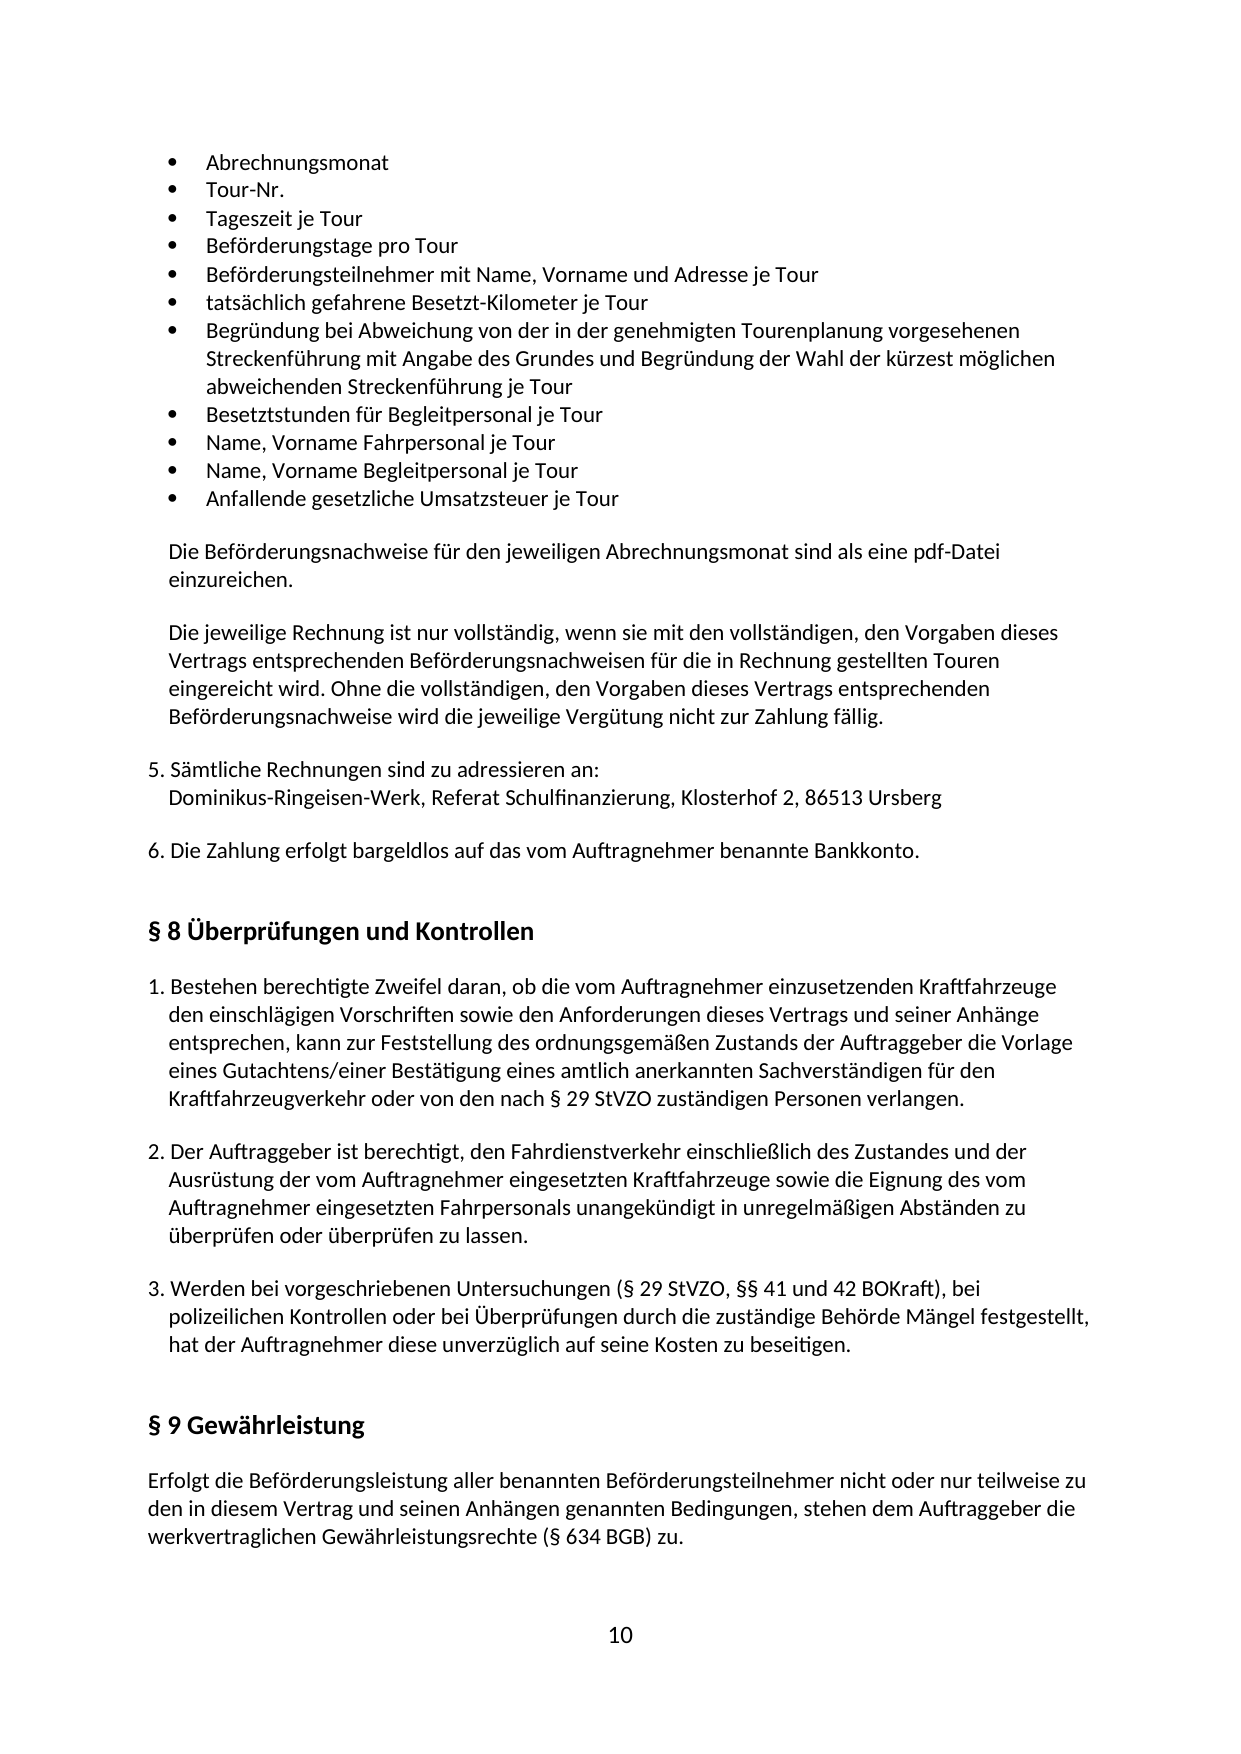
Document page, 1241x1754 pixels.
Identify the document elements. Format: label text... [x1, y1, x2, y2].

text 2. Der Auftraggeber ist berechtigt, den Fahrdienstverkehr einschließlich des Zustandes und der Ausrüstung der vom Auftragnehmer eingesetzten Kraftfahrzeuge sowie die Eignung des vom Auftragnehmer eingesetzten Fahrpersonals unangekündigt in unregelmäßigen Abständen zu überprüfen oder überprüfen zu lassen. [148, 1137, 1093, 1249]
text 3. Werden bei vorgeschriebenen Untersuchungen (§ 29 StVZO, §§ 41 und 42 BOKraft), bei polizeilichen Kontrollen oder bei Überprüfungen durch die zuständige Behörde Mängel festgestellt, hat der Auftragnehmer diese unverzüglich auf seine Kosten zu beseitigen. [148, 1274, 1093, 1358]
text Die Beförderungsnachweise für den jeweiligen Abrechnungsmonat sind als eine pdf-Datei einzureichen. [168, 537, 1093, 593]
list tatsächlich gefahrene Besetzt-Kilometer je Tour [168, 288, 1093, 316]
text 1. Bestehen berechtigte Zweifel daran, ob die vom Auftragnehmer einzusetzenden Kraftfahrzeuge den einschlägigen Vorschriften sowie den Anforderungen dieses Vertrags und seiner Anhänge entsprechen, kann zur Feststellung des ordnungsgemäßen Zustands der Auftraggeber die Vorlage eines Gutachtens/einer Bestätigung eines amtlich anerkannten Sachverständigen für den Kraftfahrzeugverkehr oder von den nach § 29 StVZO zuständigen Personen verlangen. [148, 972, 1093, 1112]
list Besetztstunden für Begleitpersonal je Tour [168, 400, 1093, 428]
list Begründung bei Abweichung von der in der genehmigten Tourenplanung vorgesehenen Streckenführung mit Angabe des Grundes und Begründung der Wahl der kürzest möglichen abweichenden Streckenführung je Tour [168, 316, 1093, 400]
list Abrechnungsmonat [168, 148, 1093, 176]
text 5. Sämtliche Rechnungen sind zu adressieren an: Dominikus-Ringeisen-Werk, Referat Schulfinanzierung, Klosterhof 2, 86513 Ursberg [148, 755, 1093, 811]
subtitle § 9 Gewährleistung [148, 1408, 1093, 1441]
text Erfolgt die Beförderungsleistung aller benannten Beförderungsteilnehmer nicht oder nur teilweise zu den in diesem Vertrag und seinen Anhängen genannten Bedingungen, stehen dem Auftraggeber die werkvertraglichen Gewährleistungsrechte (§ 634 BGB) zu. [148, 1466, 1093, 1550]
list Name, Vorname Begleitpersonal je Tour [168, 456, 1093, 484]
text Die jeweilige Rechnung ist nur vollständig, wenn sie mit den vollständigen, den Vorgaben dieses Vertrags entsprechenden Beförderungsnachweisen für die in Rechnung gestellten Touren eingereicht wird. Ohne die vollständigen, den Vorgaben dieses Vertrags entsprechenden Beförderungsnachweise wird die jeweilige Vergütung nicht zur Zahlung fällig. [168, 618, 1093, 730]
subtitle § 8 Überprüfungen und Kontrollen [148, 914, 1093, 947]
list Tageszeit je Tour [168, 204, 1093, 232]
list Anfallende gesetzliche Umsatzsteuer je Tour [168, 484, 1093, 512]
list Beförderungstage pro Tour [168, 232, 1093, 260]
text 6. Die Zahlung erfolgt bargeldlos auf das vom Auftragnehmer benannte Bankkonto. [148, 836, 1093, 864]
list Name, Vorname Fahrpersonal je Tour [168, 428, 1093, 456]
list Tour-Nr. [168, 176, 1093, 204]
list Beförderungsteilnehmer mit Name, Vorname und Adresse je Tour [168, 260, 1093, 288]
